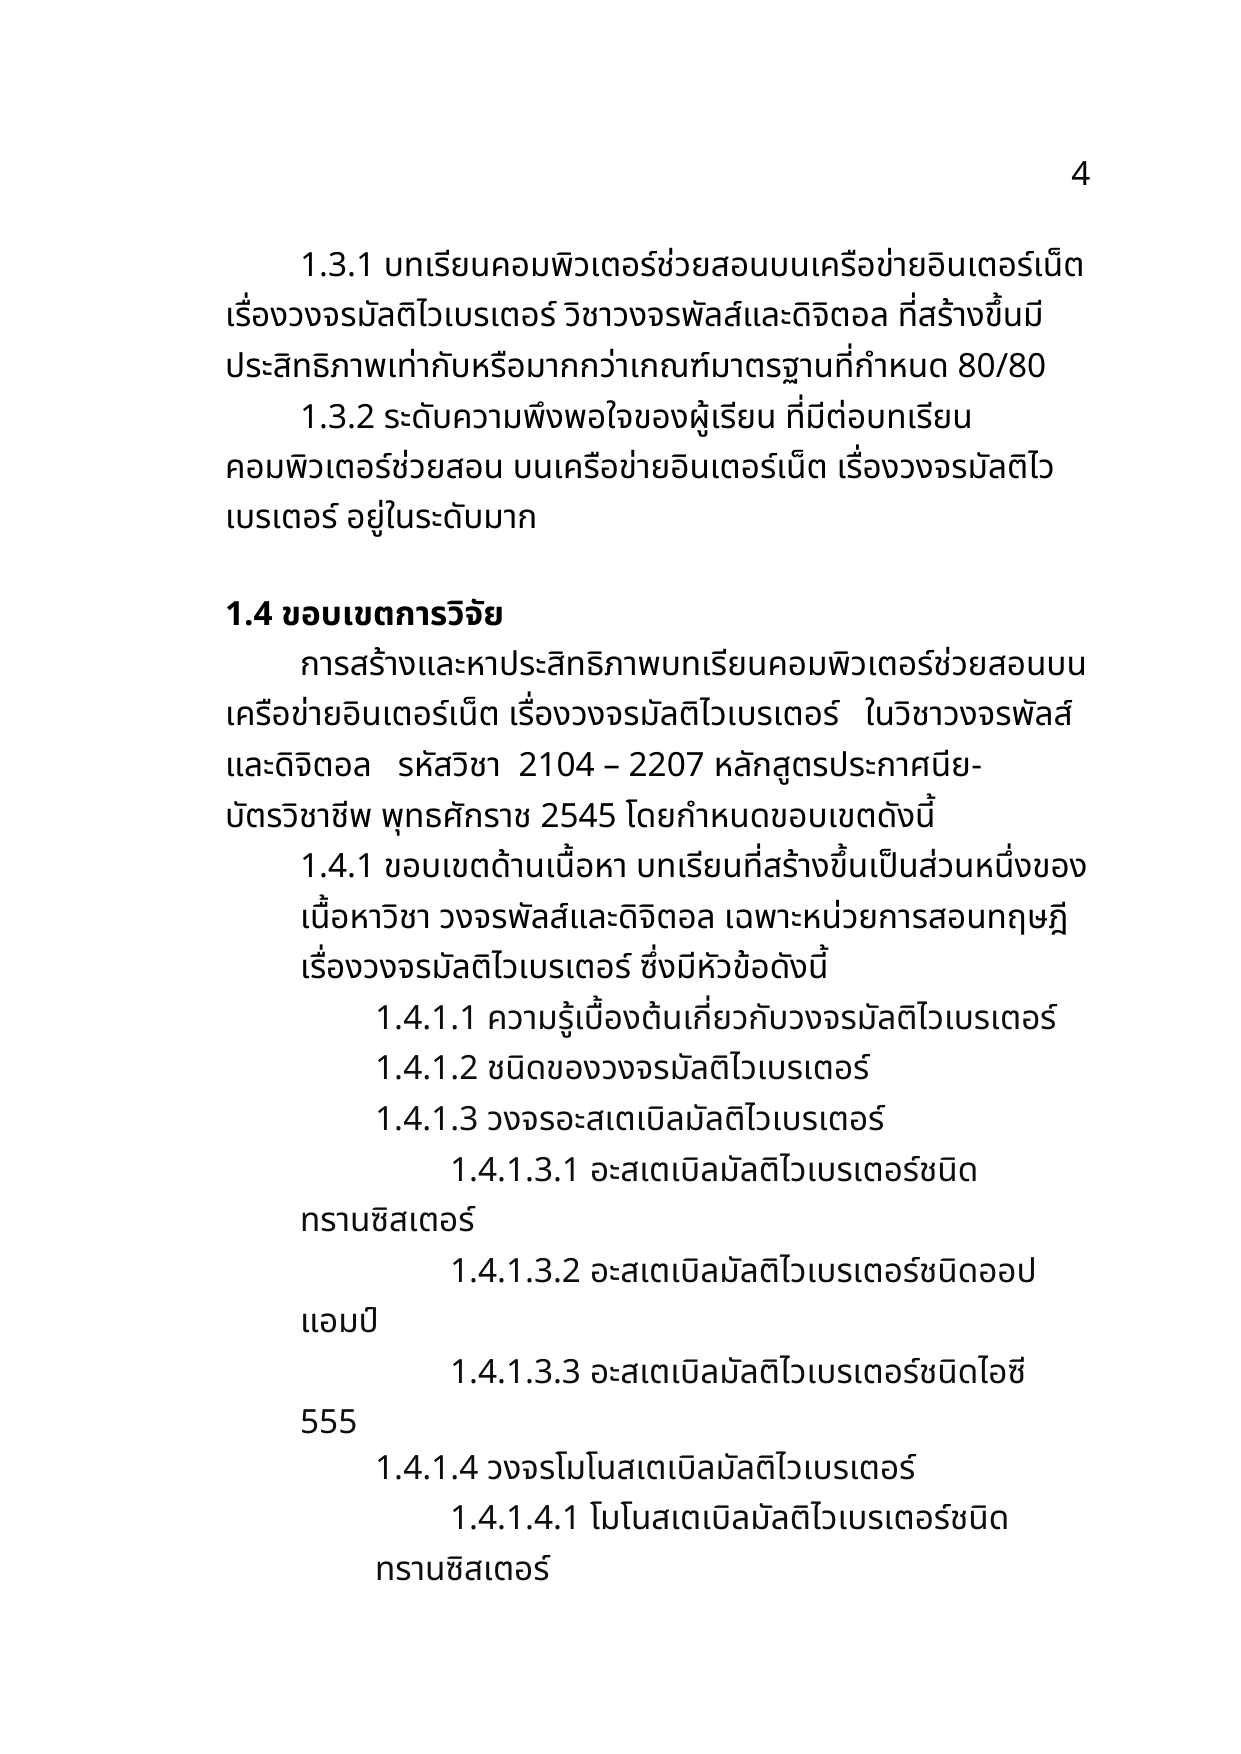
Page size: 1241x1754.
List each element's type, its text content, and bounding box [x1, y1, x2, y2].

text 1.4.1.2 ชนิดของวงจรมัลติไวเบรเตอร์ [300, 1044, 1090, 1095]
text 1.4 ขอบเขตการวิจัย [225, 589, 1090, 640]
text 1.3.2 ระดับความพึงพอใจของผู้เรียน ที่มีต่อบทเรียนคอมพิวเตอร์ช่วยสอน บนเครือข่ายอินเตอร์เน็ต เรื่องวงจรมัลติไวเบรเตอร์ อยู่ในระดับมาก [225, 392, 1090, 544]
text 1.4.1 ขอบเขตด้านเนื้อหา บทเรียนที่สร้างขึ้นเป็นส่วนหนึ่งของเนื้อหาวิชา วงจรพัลส์และดิจิตอล เฉพาะหน่วยการสอนทฤษฎี เรื่องวงจรมัลติไวเบรเตอร์ ซึ่งมีหัวข้อดังนี้ [300, 842, 1090, 993]
text 1.4.1.4.1 โมโนสเตเบิลมัลติไวเบรเตอร์ชนิดทรานซิสเตอร์ [375, 1494, 1090, 1595]
text 1.4.1.3.1 อะสเตเบิลมัลติไวเบรเตอร์ชนิดทรานซิสเตอร์ [300, 1145, 1090, 1246]
text 1.4.1.3.2 อะสเตเบิลมัลติไวเบรเตอร์ชนิดออปแอมป์ [300, 1246, 1090, 1347]
text 1.4.1.3.3 อะสเตเบิลมัลติไวเบรเตอร์ชนิดไอซี 555 [300, 1347, 1090, 1443]
text 1.4.1.4 วงจรโมโนสเตเบิลมัลติไวเบรเตอร์ [300, 1443, 1090, 1494]
text 1.4.1.3 วงจรอะสเตเบิลมัลติไวเบรเตอร์ [300, 1095, 1090, 1145]
text บัตรวิชาชีพ พุทธศักราช 2545 โดยกำหนดขอบเขตดังนี้ [225, 791, 1090, 842]
text การสร้างและหาประสิทธิภาพบทเรียนคอมพิวเตอร์ช่วยสอนบนเครือข่ายอินเตอร์เน็ต เรื่องวงจรมัลติไวเบรเตอร์ ในวิชาวงจรพัลส์และดิจิตอล รหัสวิชา 2104 – 2207 หลักสูตรประกาศนีย- [225, 640, 1090, 791]
text 1.4.1.1 ความรู้เบื้องต้นเกี่ยวกับวงจรมัลติไวเบรเตอร์ [300, 993, 1090, 1044]
text 1.3.1 บทเรียนคอมพิวเตอร์ช่วยสอนบนเครือข่ายอินเตอร์เน็ตเรื่องวงจรมัลติไวเบรเตอร์ วิชาวงจรพัลส์และดิจิตอล ที่สร้างขึ้นมีประสิทธิภาพเท่ากับหรือมากกว่าเกณฑ์มาตรฐานที่กำหนด 80/80 [225, 241, 1090, 392]
